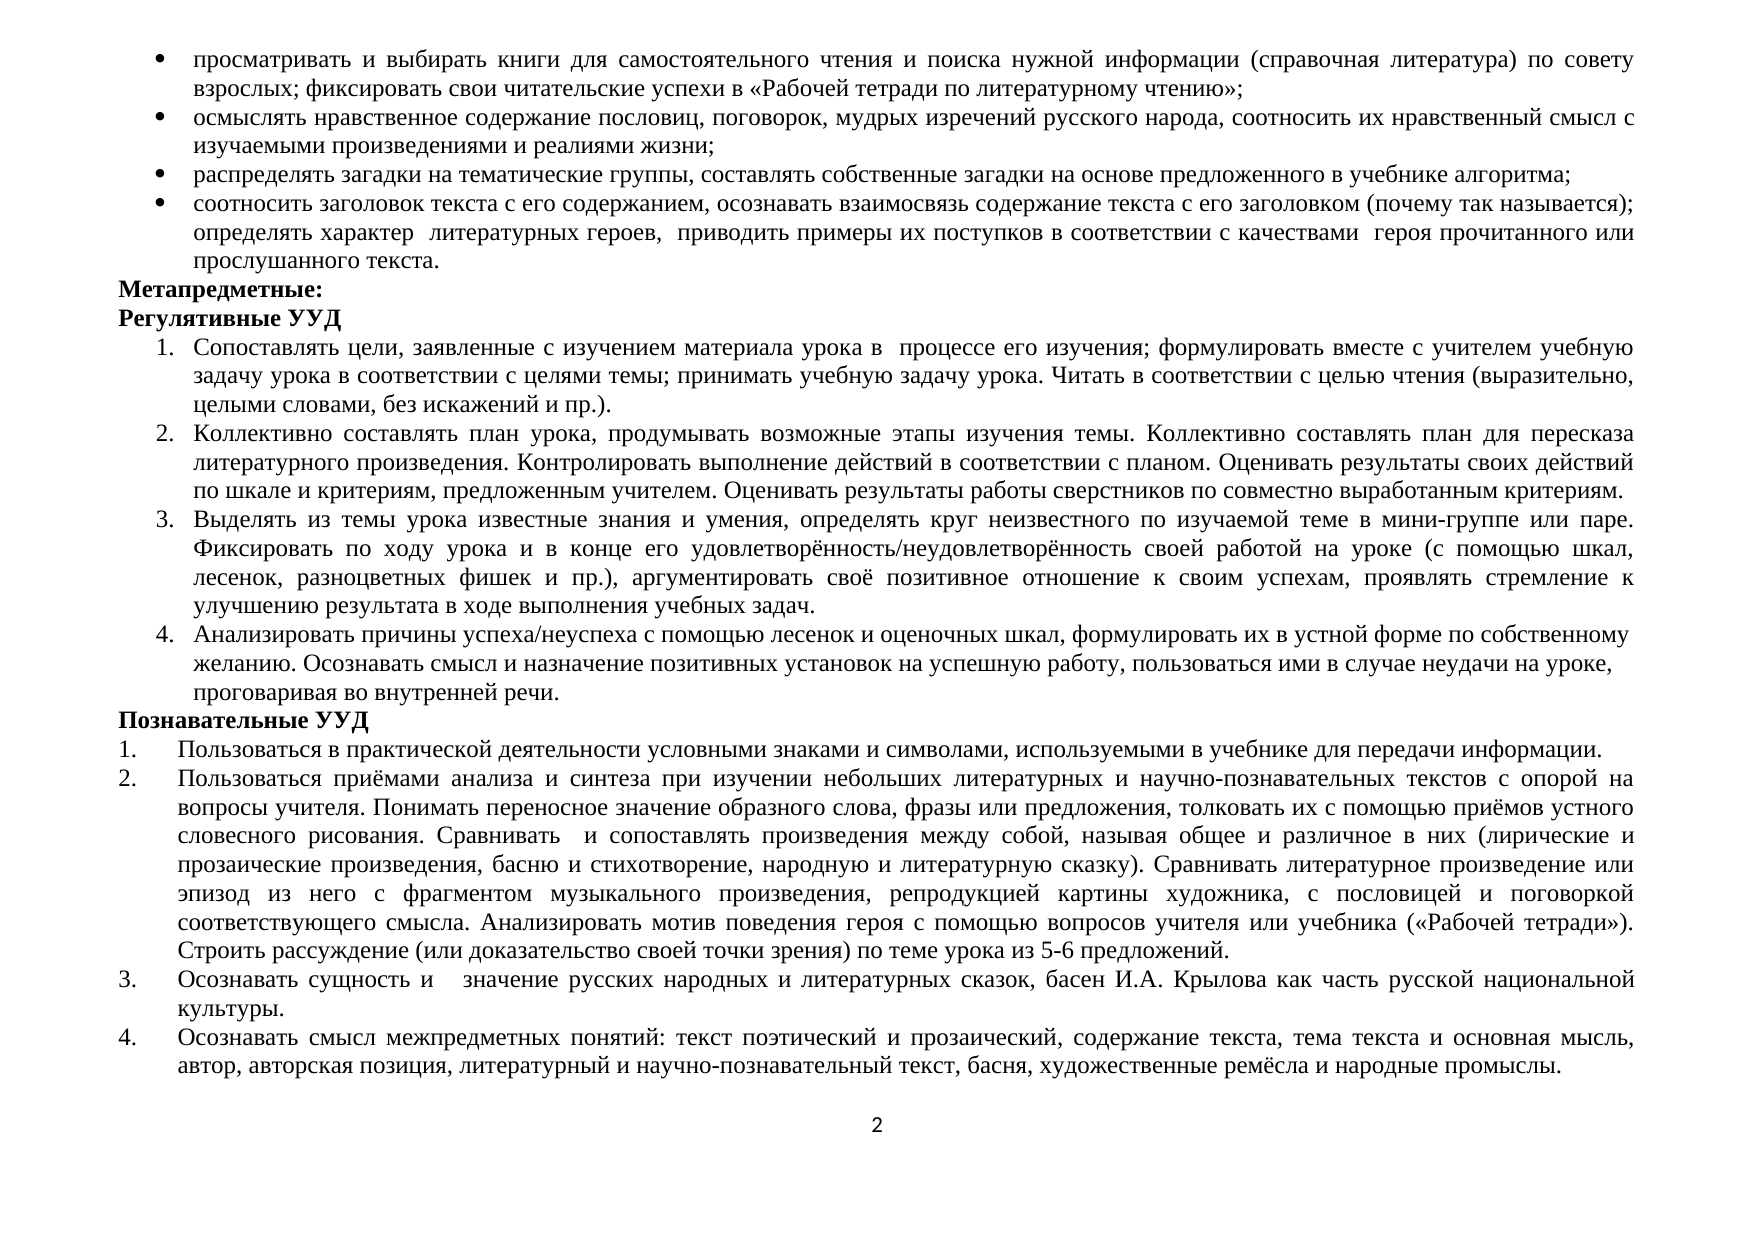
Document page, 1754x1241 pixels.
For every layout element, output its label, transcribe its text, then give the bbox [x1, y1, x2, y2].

list Пользоваться приёмами анализа и синтеза при изучении небольших литературных и научно-познавательных текстов с опорой на вопросы учителя. Понимать переносное значение образного слова, фразы или предложения, толковать их с помощью приёмов устного словесного рисования. Сравнивать и сопоставлять произведения между собой, называя общее и различное в них (лирические и прозаические произведения, басню и стихотворение, народную и литературную сказку). Сравнивать литературное произведение или эпизод из него с фрагментом музыкального произведения, репродукцией картины художника, с пословицей и поговоркой соответствующего смысла. Анализировать мотив поведения героя с помощью вопросов учителя или учебника («Рабочей тетради»). Строить рассуждение (или доказательство своей точки зрения) по теме урока из 5-6 предложений. [118, 763, 1636, 964]
list осмыслять нравственное содержание пословиц, поговорок, мудрых изречений русского народа, соотносить их нравственный смысл с изучаемыми произведениями и реалиями жизни; [156, 102, 1636, 159]
list Сопоставлять цели, заявленные с изучением материала урока в процессе его изучения; формулировать вместе с учителем учебную задачу урока в соответствии с целями темы; принимать учебную задачу урока. Читать в соответствии с целью чтения (выразительно, целыми словами, без искажений и пр.). [156, 332, 1636, 418]
text Регулятивные УУД [118, 303, 1636, 332]
list Выделять из темы урока известные знания и умения, определять круг неизвестного по изучаемой теме в мини-группе или паре. Фиксировать по ходу урока и в конце его удовлетворённость/неудовлетворённость своей работой на уроке (с помощью шкал, лесенок, разноцветных фишек и пр.), аргументировать своё позитивное отношение к своим успехам, проявлять стремление к улучшению результата в ходе выполнения учебных задач. [156, 504, 1636, 619]
list просматривать и выбирать книги для самостоятельного чтения и поиска нужной информации (справочная литература) по совету взрослых; фиксировать свои читательские успехи в «Рабочей тетради по литературному чтению»; [156, 44, 1636, 102]
list соотносить заголовок текста с его содержанием, осознавать взаимосвязь содержание текста с его заголовком (почему так называется); определять характер литературных героев, приводить примеры их поступков в соответствии с качествами героя прочитанного или прослушанного текста. [156, 188, 1636, 274]
list Осознавать сущность и значение русских народных и литературных сказок, басен И.А. Крылова как часть русской национальной культуры. [118, 964, 1636, 1022]
list Пользоваться в практической деятельности условными знаками и символами, используемыми в учебнике для передачи информации. [118, 734, 1636, 763]
text Познавательные УУД [118, 706, 1636, 734]
text Метапредметные: [118, 274, 1636, 303]
list Коллективно составлять план урока, продумывать возможные этапы изучения темы. Коллективно составлять план для пересказа литературного произведения. Контролировать выполнение действий в соответствии с планом. Оценивать результаты своих действий по шкале и критериям, предложенным учителем. Оценивать результаты работы сверстников по совместно выработанным критериям. [156, 418, 1636, 504]
list Анализировать причины успеха/неуспеха с помощью лесенок и оценочных шкал, формулировать их в устной форме по собственному желанию. Осознавать смысл и назначение позитивных установок на успешную работу, пользоваться ими в случае неудачи на уроке, проговаривая во внутренней речи. [156, 619, 1636, 706]
list Осознавать смысл межпредметных понятий: текст поэтический и прозаический, содержание текста, тема текста и основная мысль, автор, авторская позиция, литературный и научно-познавательный текст, басня, художественные ремёсла и народные промыслы. [118, 1022, 1636, 1079]
list распределять загадки на тематические группы, составлять собственные загадки на основе предложенного в учебнике алгоритма; [156, 159, 1636, 188]
